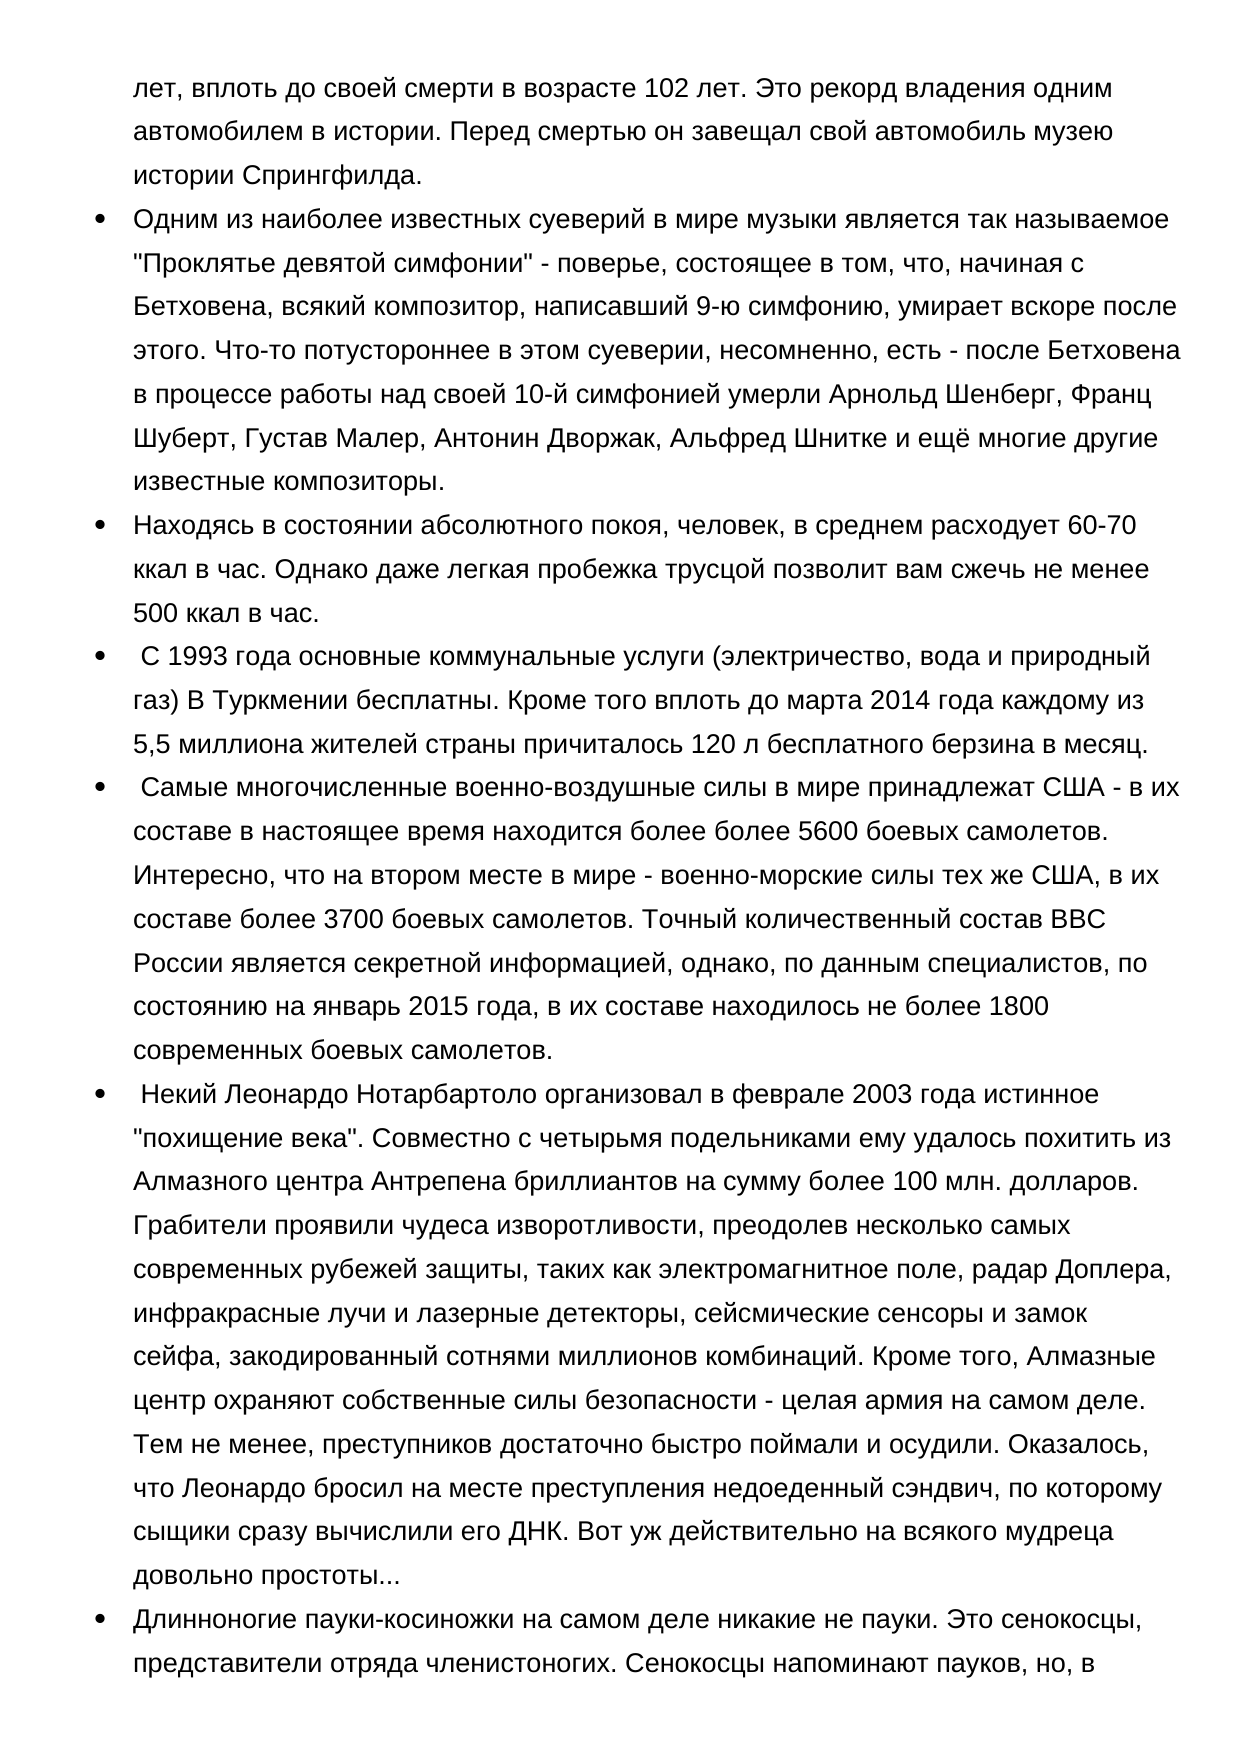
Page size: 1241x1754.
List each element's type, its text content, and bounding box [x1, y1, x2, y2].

list Самые многочисленные военно-воздушные силы в мире принадлежат США - в их составе в настоящее время находится более более 5600 боевых самолетов. Интересно, что на втором месте в мире - военно-морские силы тех же США, в их составе более 3700 боевых самолетов. Точный количественный состав ВВС России является секретной информацией, однако, по данным специалистов, по состоянию на январь 2015 года, в их составе находилось не более 1800 современных боевых самолетов. [95, 759, 1181, 1065]
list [95, 1590, 1181, 1678]
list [103, 59, 1181, 190]
list Одним из наиболее известных суеверий в мире музыки является так называемое "Проклятье девятой симфонии" - поверье, состоящее в том, что, начиная с Бетховена, всякий композитор, написавший 9-ю симфонию, умирает вскоре после этого. Что-то потустороннее в этом суеверии, несомненно, есть - после Бетховена в процессе работы над своей 10-й симфонией умерли Арнольд Шенберг, Франц Шуберт, Густав Малер, Антонин Дворжак, Альфред Шнитке и ещё многие другие известные композиторы. [95, 190, 1181, 497]
list Находясь в состоянии абсолютного покоя, человек, в среднем расходует 60-70 ккал в час. Однако даже легкая пробежка трусцой позволит вам сжечь не менее 500 ккал в час. [95, 497, 1181, 628]
list С 1993 года основные коммунальные услуги (электричество, вода и природный газ) В Туркмении бесплатны. Кроме того вплоть до марта 2014 года каждому из 5,5 миллиона жителей страны причиталось 120 л бесплатного берзина в месяц. [95, 628, 1181, 759]
list Некий Леонардо Нотарбартоло организовал в феврале 2003 года истинное "похищение века". Совместно с четырьмя подельниками ему удалось похитить из Алмазного центра Антрепена бриллиантов на сумму более 100 млн. долларов. Грабители проявили чудеса изворотливости, преодолев несколько самых современных рубежей защиты, таких как электромагнитное поле, радар Доплера, инфракрасные лучи и лазерные детекторы, сейсмические сенсоры и замок сейфа, закодированный сотнями миллионов комбинаций. Кроме того, Алмазные центр охраняют собственные силы безопасности - целая армия на самом деле. Тем не менее, преступников достаточно быстро поймали и осудили. Оказалось, что Леонардо бросил на месте преступления недоеденный сэндвич, по которому сыщики сразу вычислили его ДНК. Вот уж действительно на всякого мудреца довольно простоты... [95, 1065, 1181, 1590]
